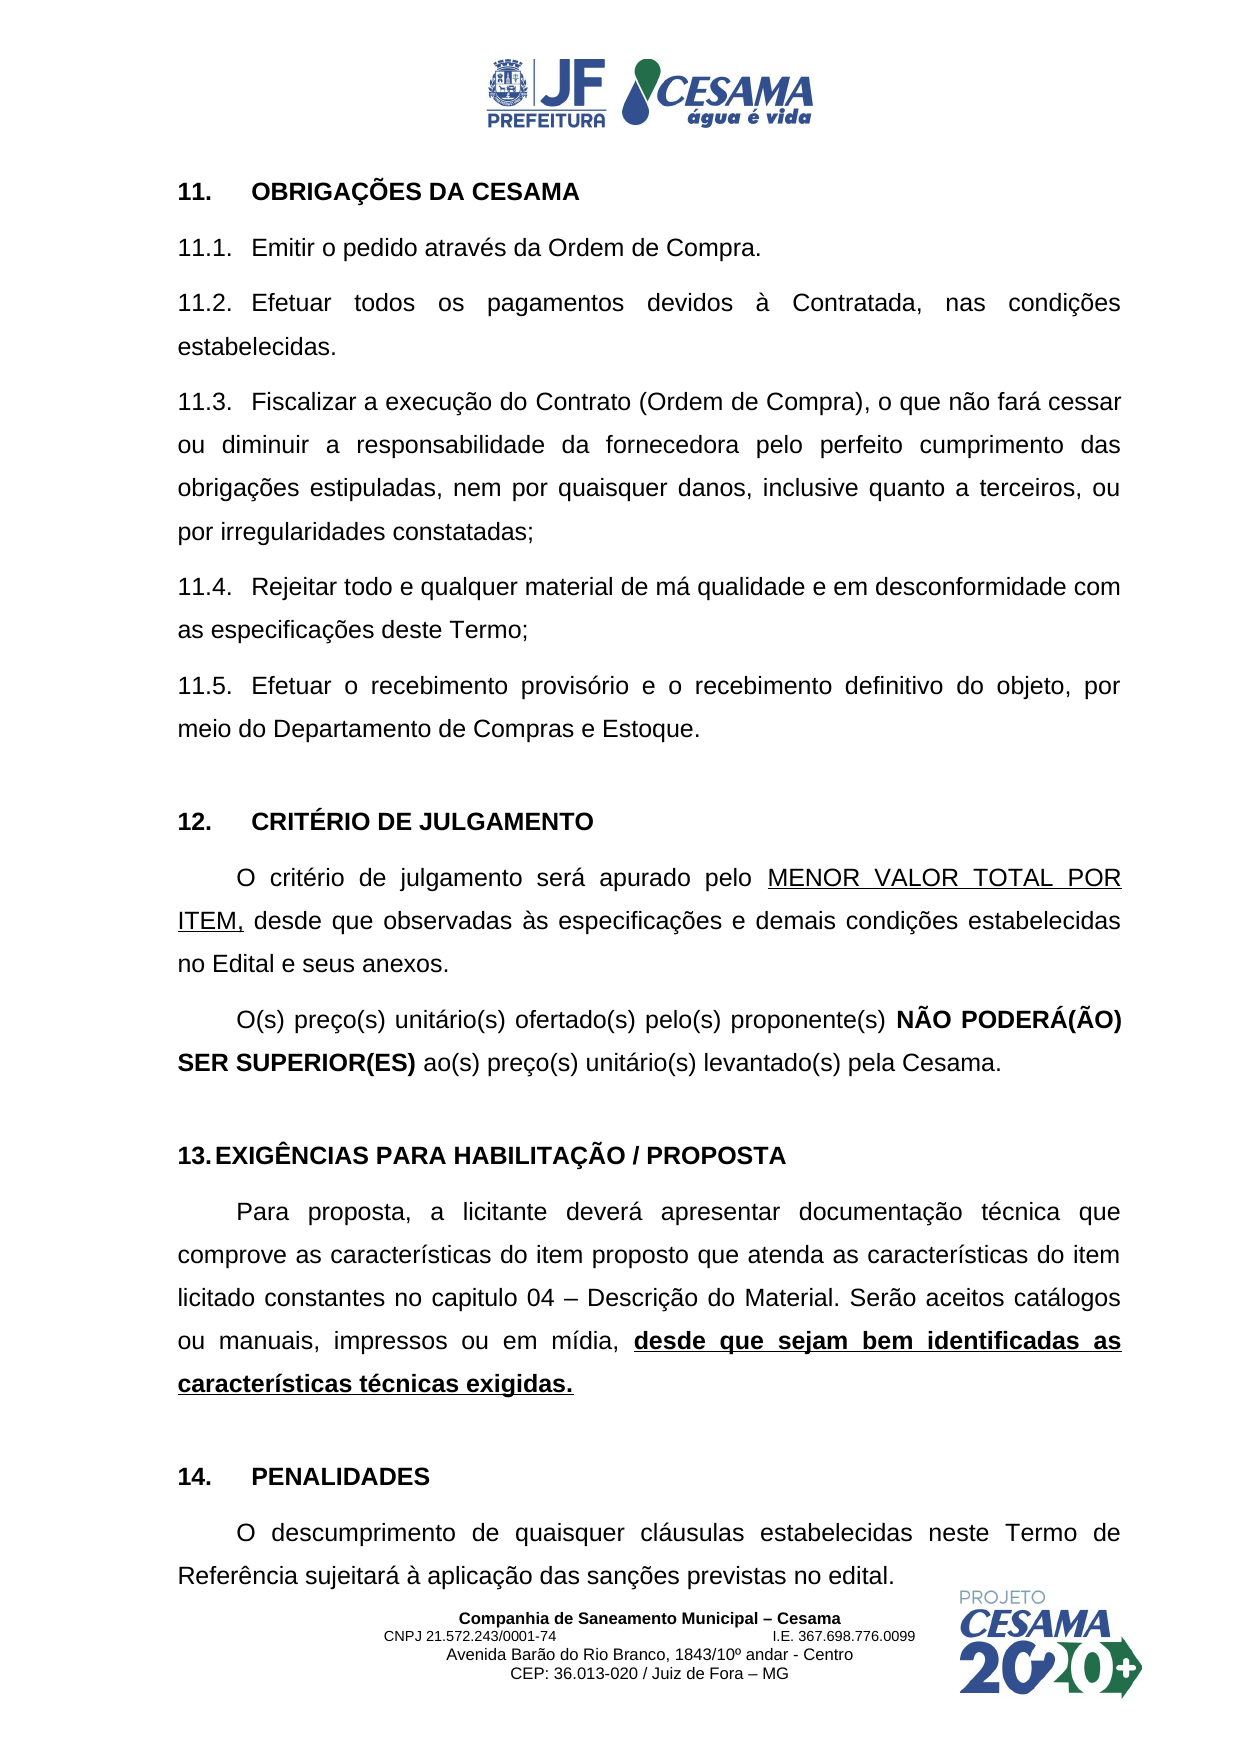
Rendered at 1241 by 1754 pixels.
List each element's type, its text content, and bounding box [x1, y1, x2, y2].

list Emitir o pedido através da Ordem de Compra. [177, 233, 1122, 262]
list PENALIDADES [177, 1462, 1122, 1491]
picture [486, 59, 813, 128]
list Efetuar o recebimento provisório e o recebimento definitivo do objeto, por meio do Departamento de Compras e Estoque. [177, 671, 1122, 743]
list Efetuar todos os pagamentos devidos à Contratada, nas condições estabelecidas. [177, 288, 1122, 360]
text O critério de julgamento será apurado pelo MENOR VALOR TOTAL POR ITEM, desde que observadas às especificações e demais condições estabelecidas no Edital e seus anexos. [177, 863, 1122, 978]
list OBRIGAÇÕES DA CESAMA [177, 177, 1122, 206]
text O(s) preço(s) unitário(s) ofertado(s) pelo(s) proponente(s) NÃO PODERÁ(ÃO) SER SUPERIOR(ES) ao(s) preço(s) unitário(s) levantado(s) pela Cesama. [177, 1005, 1122, 1077]
text Para proposta, a licitante deverá apresentar documentação técnica que comprove as características do item proposto que atenda as características do item licitado constantes no capitulo 04 – Descrição do Material. Serão aceitos catálogos ou manuais, impressos ou em mídia, desde que sejam bem identificadas as características técnicas exigidas. [177, 1197, 1122, 1398]
picture [959, 1590, 1143, 1699]
list Rejeitar todo e qualquer material de má qualidade e em desconformidade com as especificações deste Termo; [177, 572, 1122, 644]
list EXIGÊNCIAS PARA HABILITAÇÃO / PROPOSTA [177, 1141, 1122, 1170]
list CRITÉRIO DE JULGAMENTO [177, 807, 1122, 836]
text O descumprimento de quaisquer cláusulas estabelecidas neste Termo de Referência sujeitará à aplicação das sanções previstas no edital. [177, 1518, 1122, 1590]
list Fiscalizar a execução do Contrato (Ordem de Compra), o que não fará cessar ou diminuir a responsabilidade da fornecedora pelo perfeito cumprimento das obrigações estipuladas, nem por quaisquer danos, inclusive quanto a terceiros, ou por irregularidades constatadas; [177, 387, 1122, 545]
